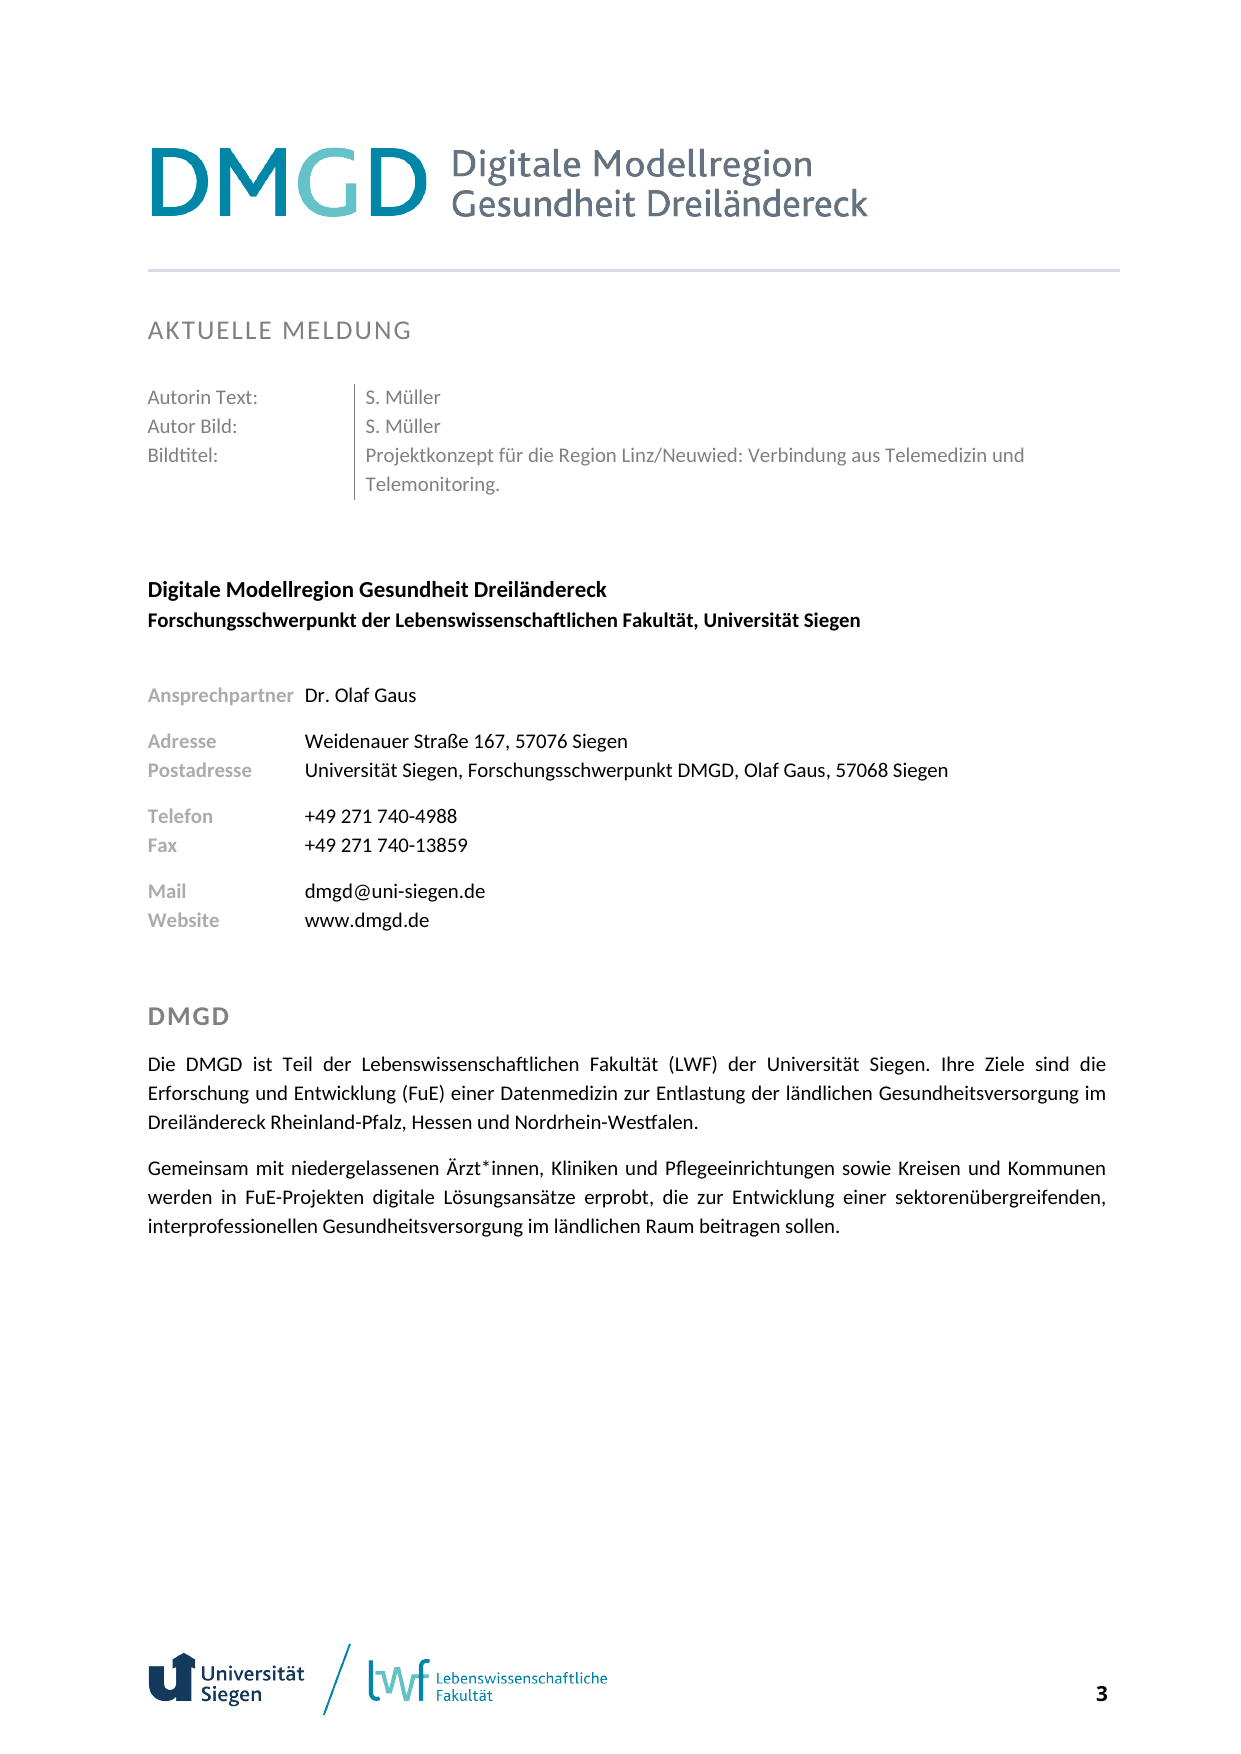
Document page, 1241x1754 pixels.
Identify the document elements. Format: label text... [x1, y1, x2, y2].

picture [103, 93, 920, 261]
table_cell Projektkonzept für die Region Linz/Neuwied: Verbindung aus Telemedizin und Telemonitoring. [355, 442, 1107, 500]
text Telefon +49 271 740-4988 Fax +49 271 740-13859 [148, 803, 1107, 857]
text Mail dmgd@uni-siegen.de Website www.dmgd.de [148, 878, 1107, 932]
picture [133, 1631, 624, 1731]
table_header Autorin Text: Autor Bild: [136, 384, 354, 442]
text DMGD [148, 999, 1107, 1032]
text Ansprechpartner Dr. Olaf Gaus [148, 682, 1107, 707]
table_header S. Müller S. Müller [355, 384, 1107, 442]
table_cell Bildtitel: [136, 442, 354, 500]
text Adresse Weidenauer Straße 167, 57076 Siegen Postadresse Universität Siegen, Forschungsschwerpunkt DMGD, Olaf Gaus, 57068 Siegen [148, 728, 1107, 782]
text Digitale Modellregion Gesundheit Dreiländereck Forschungsschwerpunkt der Lebenswissenschaftlichen Fakultät, Universität Siegen [148, 575, 1107, 662]
text Gemeinsam mit niedergelassenen Ärzt*innen, Kliniken und Pflegeeinrichtungen sowie Kreisen und Kommunen werden in FuE-Projekten digitale Lösungsansätze erprobt, die zur Entwicklung einer sektorenübergreifenden, interprofessionellen Gesundheitsversorgung im ländlichen Raum beitragen sollen. [148, 1155, 1107, 1239]
text Die DMGD ist Teil der Lebenswissenschaftlichen Fakultät (LWF) der Universität Siegen. Ihre Ziele sind die Erforschung und Entwicklung (FuE) einer Datenmedizin zur Entlastung der ländlichen Gesundheitsversorgung im Dreiländereck Rheinland-Pfalz, Hessen und Nordrhein-Westfalen. [148, 1051, 1107, 1135]
